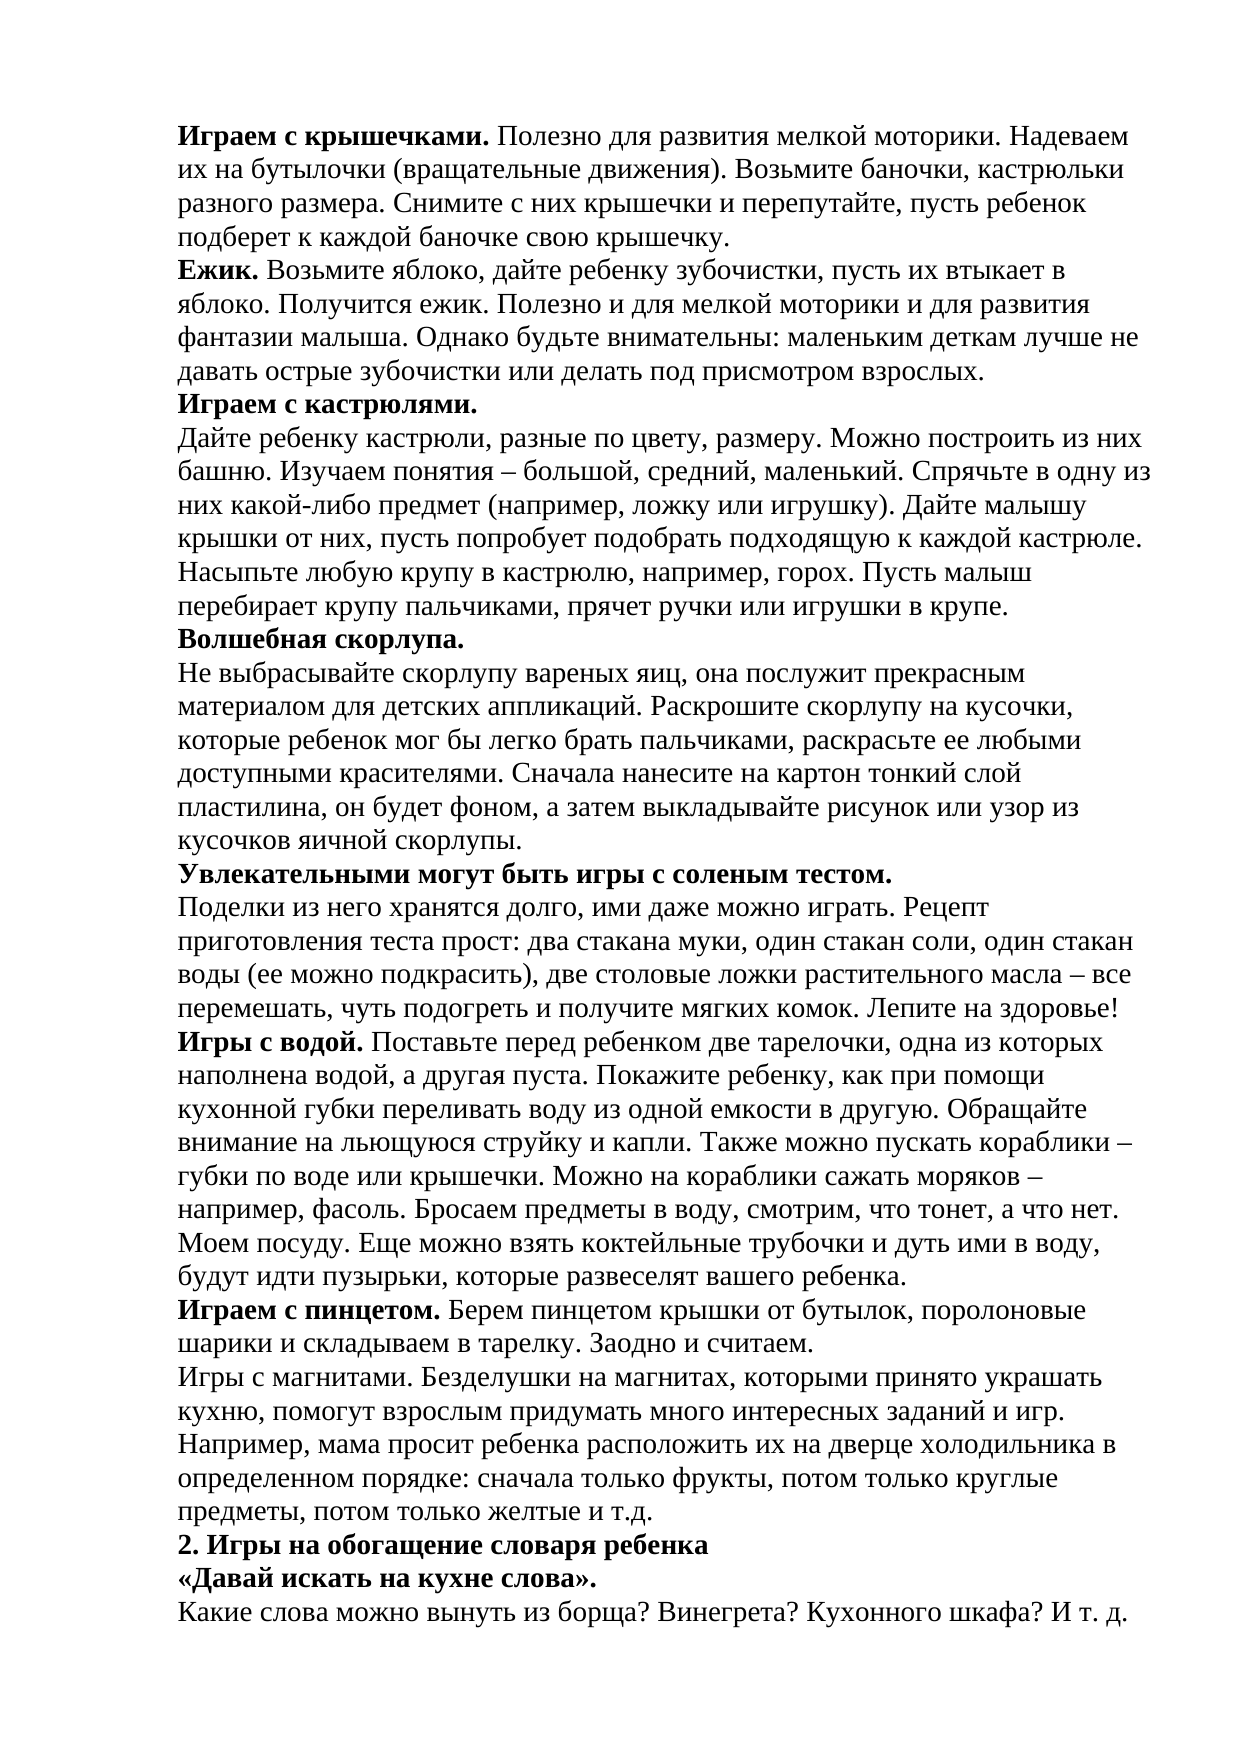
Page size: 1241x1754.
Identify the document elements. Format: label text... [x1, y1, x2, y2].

text Увлекательными могут быть игры с соленым тестом. [177, 856, 1152, 889]
text Играем с кастрюлями. [177, 386, 1152, 420]
text Играем с пинцетом. Берем пинцетом крышки от бутылок, поролоновые шарики и складываем в тарелку. Заодно и считаем. [177, 1292, 1152, 1359]
text Дайте ребенку кастрюли, разные по цвету, размеру. Можно построить из них башню. Изучаем понятия – большой, средний, маленький. Спрячьте в одну из них какой-либо предмет (например, ложку или игрушку). Дайте малышу крышки от них, пусть попробует подобрать подходящую к каждой кастрюле. Насыпьте любую крупу в кастрюлю, например, горох. Пусть малыш перебирает крупу пальчиками, прячет ручки или игрушки в крупе. [177, 420, 1152, 621]
text Какие слова можно вынуть из борща? Винегрета? Кухонного шкафа? И т. д. [177, 1594, 1152, 1627]
text Поделки из него хранятся долго, ими даже можно играть. Рецепт приготовления теста прост: два стакана муки, один стакан соли, один стакан воды (ее можно подкрасить), две столовые ложки растительного масла – все перемешать, чуть подогреть и получите мягких комок. Лепите на здоровье! [177, 889, 1152, 1024]
text Игры с водой. Поставьте перед ребенком две тарелочки, одна из которых наполнена водой, а другая пуста. Покажите ребенку, как при помощи кухонной губки переливать воду из одной емкости в другую. Обращайте внимание на льющуюся струйку и капли. Также можно пускать кораблики – губки по воде или крышечки. Можно на кораблики сажать моряков – например, фасоль. Бросаем предметы в воду, смотрим, что тонет, а что нет. Моем посуду. Еще можно взять коктейльные трубочки и дуть ими в воду, будут идти пузырьки, которые развеселят вашего ребенка. [177, 1024, 1152, 1292]
text 2. Игры на обогащение словаря ребенка [177, 1527, 1152, 1560]
text Игры с магнитами. Безделушки на магнитах, которыми принято украшать кухню, помогут взрослым придумать много интересных заданий и игр. Например, мама просит ребенка расположить их на дверце холодильника в определенном порядке: сначала только фрукты, потом только круглые предметы, потом только желтые и т.д. [177, 1359, 1152, 1527]
text Волшебная скорлупа. [177, 621, 1152, 655]
text Играем с крышечками. Полезно для развития мелкой моторики. Надеваем их на бутылочки (вращательные движения). Возьмите баночки, кастрюльки разного размера. Снимите с них крышечки и перепутайте, пусть ребенок подберет к каждой баночке свою крышечку. [177, 118, 1152, 252]
text Ежик. Возьмите яблоко, дайте ребенку зубочистки, пусть их втыкает в яблоко. Получится ежик. Полезно и для мелкой моторики и для развития фантазии малыша. Однако будьте внимательны: маленьким деткам лучше не давать острые зубочистки или делать под присмотром взрослых. [177, 252, 1152, 386]
text Не выбрасывайте скорлупу вареных яиц, она послужит прекрасным материалом для детских аппликаций. Раскрошите скорлупу на кусочки, которые ребенок мог бы легко брать пальчиками, раскрасьте ее любыми доступными красителями. Сначала нанесите на картон тонкий слой пластилина, он будет фоном, а затем выкладывайте рисунок или узор из кусочков яичной скорлупы. [177, 655, 1152, 856]
text «Давай искать на кухне слова». [177, 1560, 1152, 1594]
